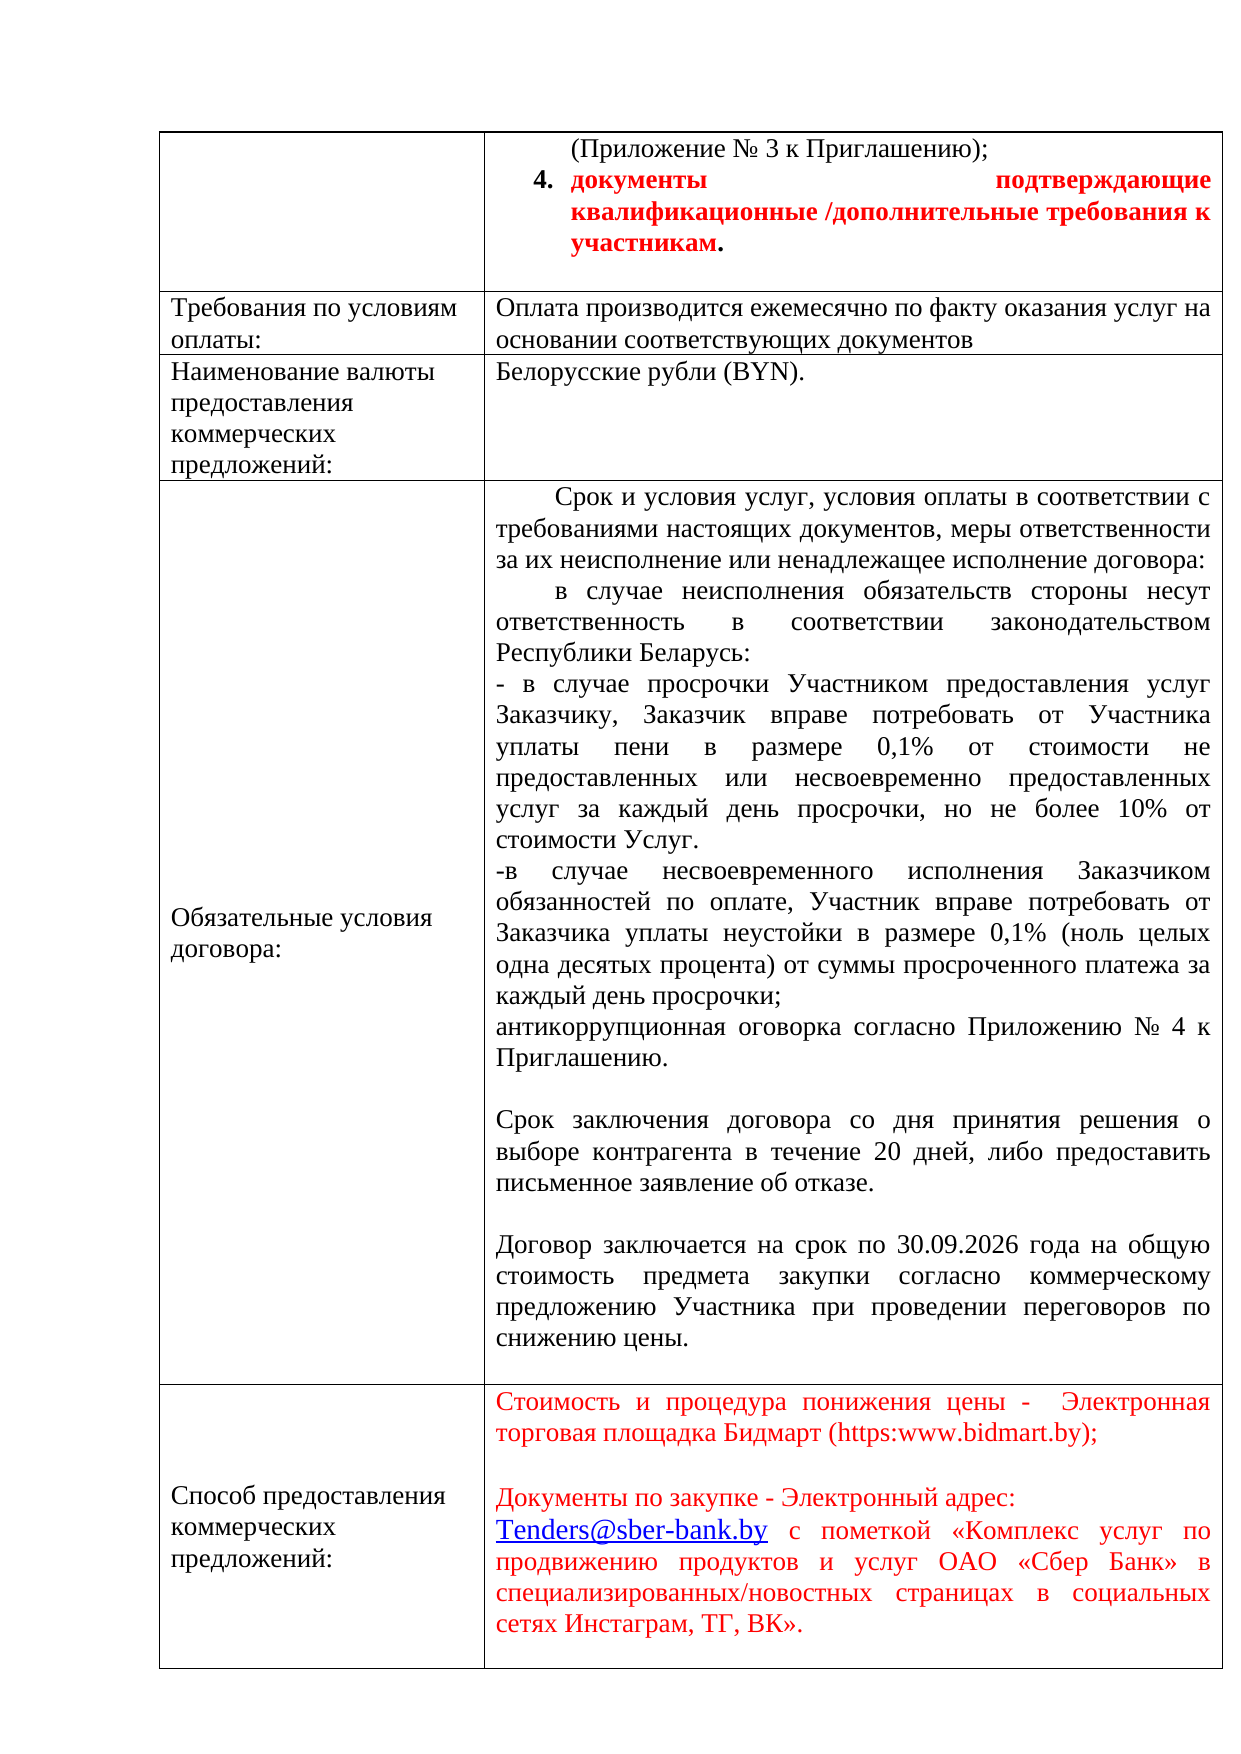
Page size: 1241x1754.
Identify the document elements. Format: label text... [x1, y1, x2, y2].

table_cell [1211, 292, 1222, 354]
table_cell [485, 133, 1222, 291]
table_cell Стоимость и процедура понижения цены - Электронная торговая площадка Бидмарт (https:www.bidmart.by); Документы по закупке - Электронный адрес: Tenders@sber-bank.by с пометкой «Комплекс услуг по продвижению продуктов и услуг ОАО «Сбер Банк» в специализированных/новостных страницах в социальных сетях Инстаграм, ТГ, ВК». [485, 1385, 1222, 1667]
table_cell Способ предоставления коммерческих предложений: [160, 1385, 484, 1667]
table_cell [160, 133, 484, 291]
table_cell Обязательные условия договора: [160, 481, 484, 1384]
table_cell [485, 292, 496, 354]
table_cell Срок и условия услуг, условия оплаты в соответствии с требованиями настоящих документов, меры ответственности за их неисполнение или ненадлежащее исполнение договора: в случае неисполнения обязательств стороны несут ответственность в соответствии законодательством Республики Беларусь: - в случае просрочки Участником предоставления услуг Заказчику, Заказчик вправе потребовать от Участника уплаты пени в размере 0,1% от стоимости не предоставленных или несвоевременно предоставленных услуг за каждый день просрочки, но не более 10% от стоимости Услуг. -в случае несвоевременного исполнения Заказчиком обязанностей по оплате, Участник вправе потребовать от Заказчика уплаты неустойки в размере 0,1% (ноль целых одна десятых процента) от суммы просроченного платежа за каждый день просрочки; антикоррупционная оговорка согласно Приложению № 4 к Приглашению. Срок заключения договора со дня принятия решения о выборе контрагента в течение 20 дней, либо предоставить письменное заявление об отказе. Договор заключается на срок по 30.09.2026 года на общую стоимость предмета закупки согласно коммерческому предложению Участника при проведении переговоров по снижению цены. [485, 481, 1222, 1384]
table_cell Белорусские рубли (BYN). [485, 355, 1222, 479]
